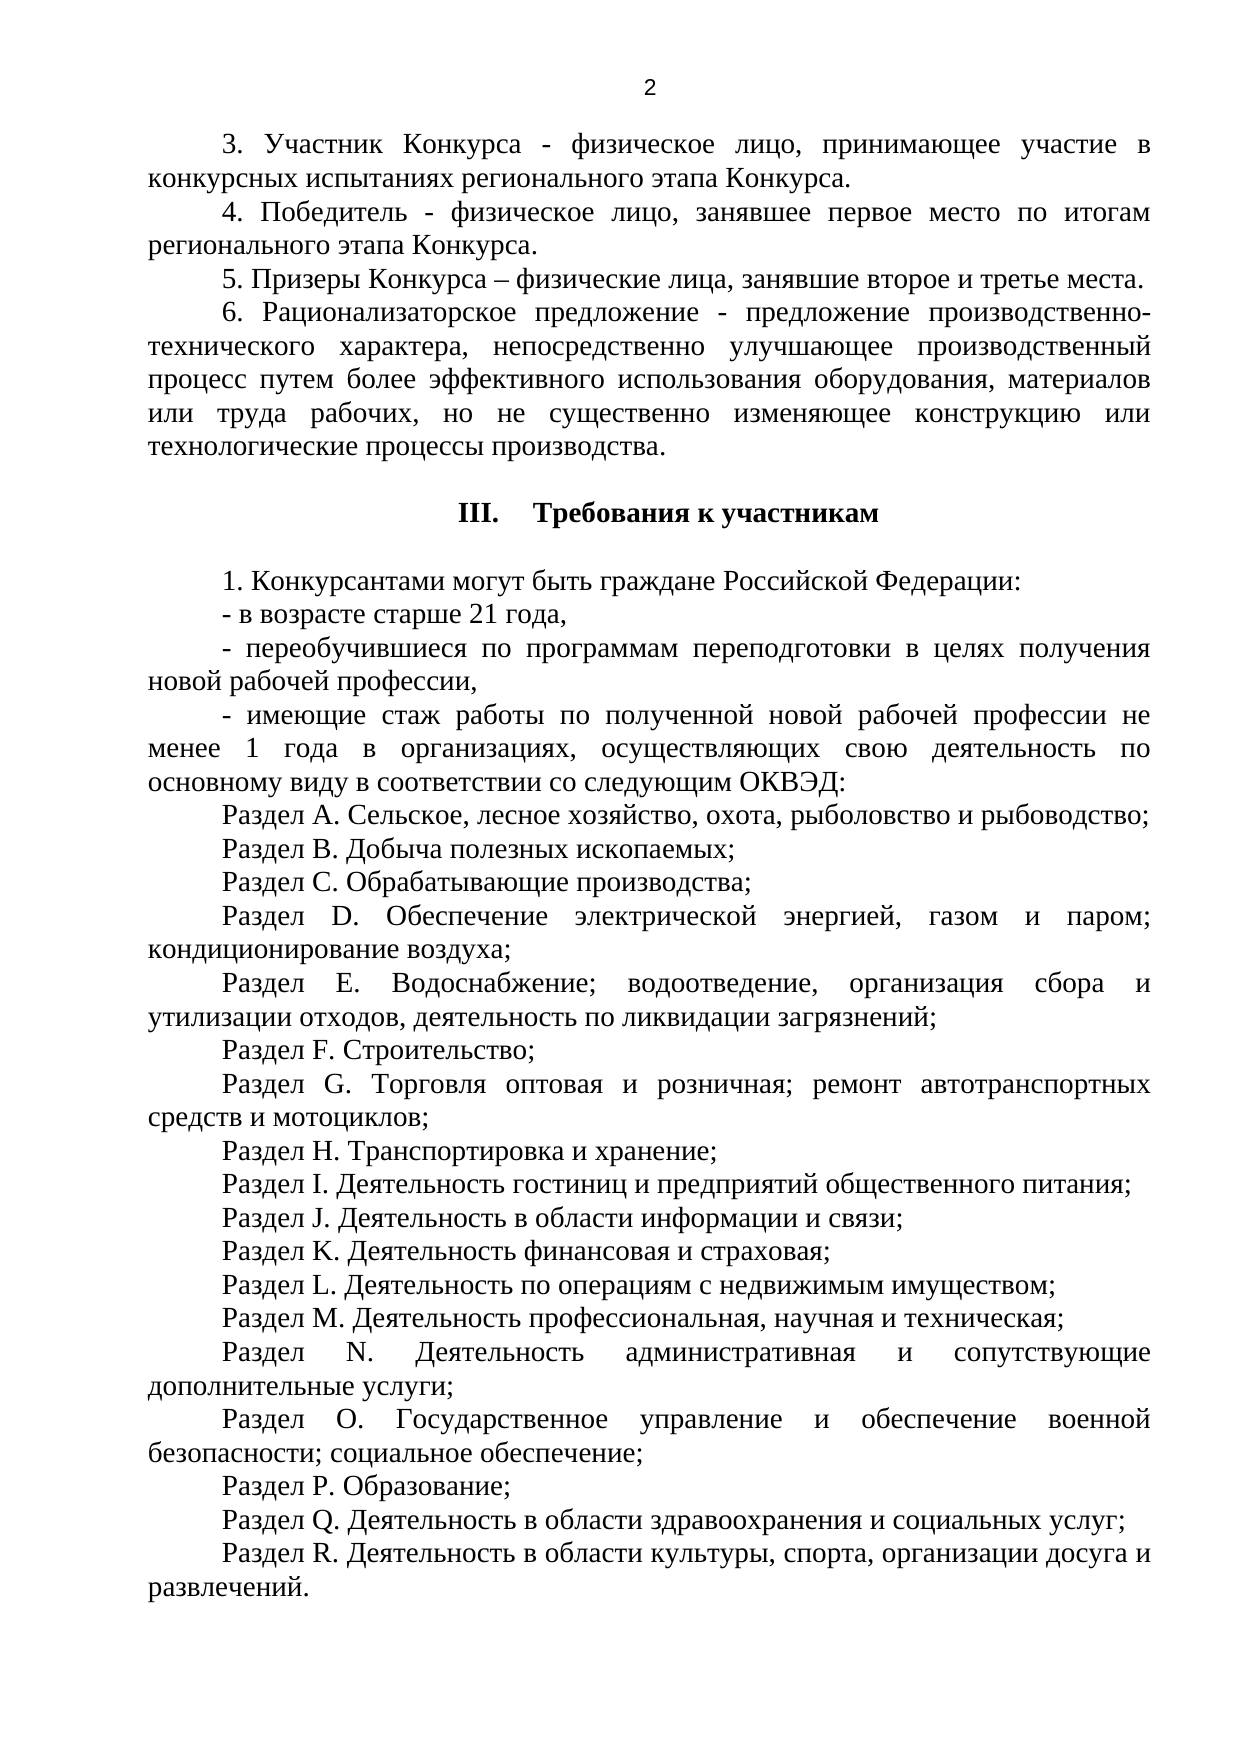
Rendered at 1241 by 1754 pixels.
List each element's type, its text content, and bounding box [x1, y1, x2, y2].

text Раздел J. Деятельность в области информации и связи; [148, 1200, 1152, 1233]
text Раздел H. Транспортировка и хранение; [148, 1133, 1152, 1166]
text Раздел M. Деятельность профессиональная, научная и техническая; [148, 1301, 1152, 1334]
text 1. Конкурсантами могут быть граждане Российской Федерации: [148, 563, 1152, 596]
text Раздел F. Строительство; [148, 1032, 1152, 1066]
text Раздел Q. Деятельность в области здравоохранения и социальных услуг; [148, 1502, 1152, 1535]
text Раздел B. Добыча полезных ископаемых; [148, 831, 1152, 864]
text Раздел N. Деятельность административная и сопутствующие дополнительные услуги; [148, 1334, 1152, 1401]
text Раздел P. Образование; [148, 1468, 1152, 1502]
text 3. Участник Конкурса - физическое лицо, принимающее участие в конкурсных испытаниях регионального этапа Конкурса. [148, 127, 1152, 194]
text Раздел L. Деятельность по операциям с недвижимым имуществом; [148, 1267, 1152, 1301]
text - имеющие стаж работы по полученной новой рабочей профессии не менее 1 года в организациях, осуществляющих свою деятельность по основному виду в соответствии со следующим ОКВЭД: [148, 697, 1152, 797]
text Раздел R. Деятельность в области культуры, спорта, организации досуга и развлечений. [148, 1535, 1152, 1602]
text Раздел D. Обеспечение электрической энергией, газом и паром; кондиционирование воздуха; [148, 898, 1152, 965]
text Раздел C. Обрабатывающие производства; [148, 864, 1152, 898]
text Раздел A. Сельское, лесное хозяйство, охота, рыболовство и рыбоводство; [148, 797, 1152, 831]
text Раздел E. Водоснабжение; водоотведение, организация сбора и утилизации отходов, деятельность по ликвидации загрязнений; [148, 965, 1152, 1032]
text Раздел I. Деятельность гостиниц и предприятий общественного питания; [148, 1166, 1152, 1200]
text 4. Победитель - физическое лицо, занявшее первое место по итогам регионального этапа Конкурса. [148, 194, 1152, 261]
list Требования к участникам [185, 496, 1152, 529]
text 6. Рационализаторское предложение - предложение производственно-технического характера, непосредственно улучшающее производственный процесс путем более эффективного использования оборудования, материалов или труда рабочих, но не существенно изменяющее конструкцию или технологические процессы производства. [148, 294, 1152, 462]
text Раздел G. Торговля оптовая и розничная; ремонт автотранспортных средств и мотоциклов; [148, 1066, 1152, 1133]
text - переобучившиеся по программам переподготовки в целях получения новой рабочей профессии, [148, 630, 1152, 697]
text Раздел O. Государственное управление и обеспечение военной безопасности; социальное обеспечение; [148, 1401, 1152, 1468]
text Раздел K. Деятельность финансовая и страховая; [148, 1233, 1152, 1267]
text 5. Призеры Конкурса – физические лица, занявшие второе и третье места. [148, 261, 1152, 294]
text - в возрасте старше 21 года, [148, 596, 1152, 630]
